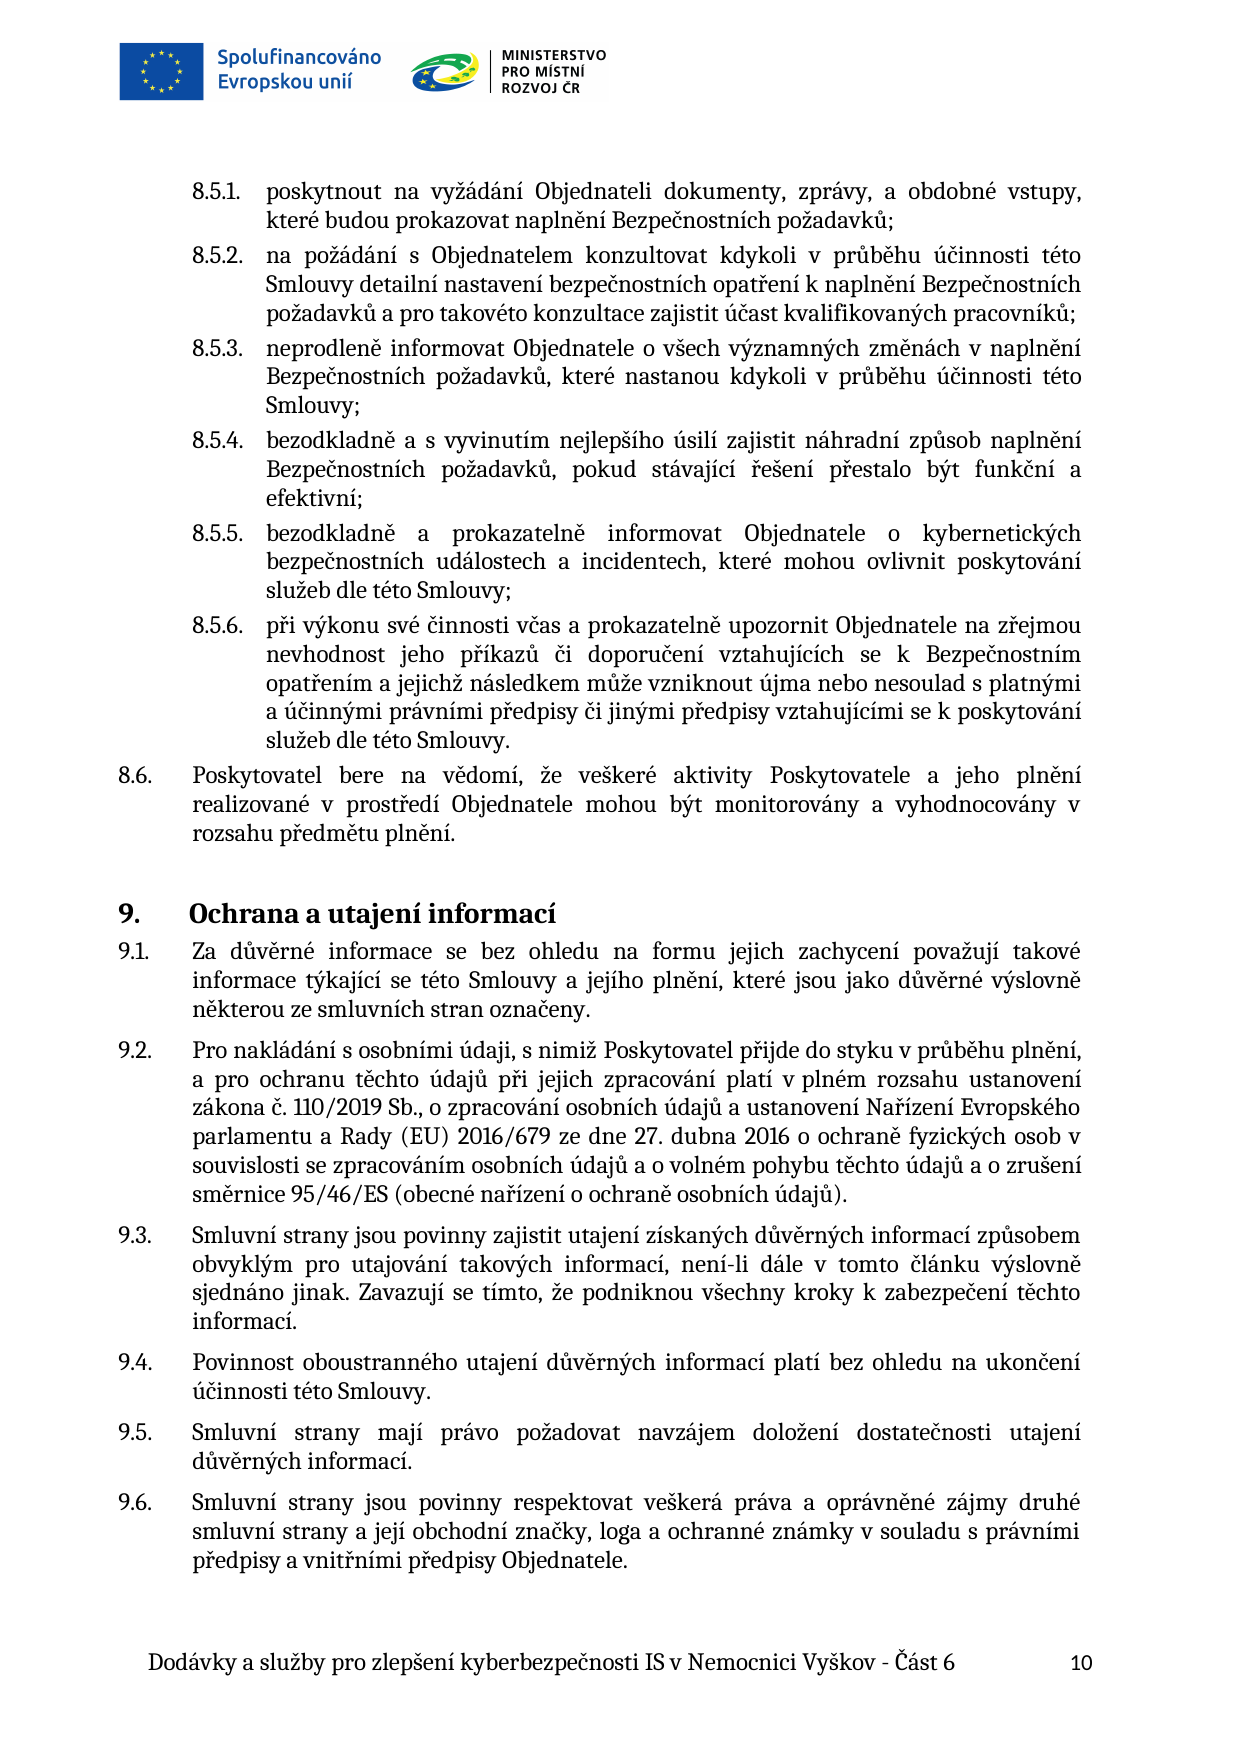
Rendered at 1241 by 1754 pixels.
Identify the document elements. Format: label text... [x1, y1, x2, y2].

subtitle Ochrana a utajení informací [118, 897, 1092, 931]
list Poskytovatel bere na vědomí, že veškeré aktivity Poskytovatele a jeho plnění realizované v prostředí Objednatele mohou být monitorovány a vyhodnocovány v rozsahu předmětu plnění. [118, 761, 1082, 847]
list Povinnost oboustranného utajení důvěrných informací platí bez ohledu na ukončení účinnosti této Smlouvy. [118, 1348, 1082, 1406]
list poskytnout na vyžádání Objednateli dokumenty, zprávy, a obdobné vstupy, které budou prokazovat naplnění Bezpečnostních požadavků; [192, 177, 1082, 235]
picture [118, 42, 610, 102]
list Pro nakládání s osobními údaji, s nimiž Poskytovatel přijde do styku v průběhu plnění, a pro ochranu těchto údajů při jejich zpracování platí v plném rozsahu ustanovení zákona č. 110/2019 Sb., o zpracování osobních údajů a ustanovení Nařízení Evropského parlamentu a Rady (EU) 2016/679 ze dne 27. dubna 2016 o ochraně fyzických osob v souvislosti se zpracováním osobních údajů a o volném pohybu těchto údajů a o zrušení směrnice 95/46/ES (obecné nařízení o ochraně osobních údajů). [118, 1036, 1082, 1208]
list Smluvní strany mají právo požadovat navzájem doložení dostatečnosti utajení důvěrných informací. [118, 1418, 1082, 1476]
list Smluvní strany jsou povinny respektovat veškerá práva a oprávněné zájmy druhé smluvní strany a její obchodní značky, loga a ochranné známky v souladu s právními předpisy a vnitřními předpisy Objednatele. [118, 1488, 1082, 1574]
list neprodleně informovat Objednatele o všech významných změnách v naplnění Bezpečnostních požadavků, které nastanou kdykoli v průběhu účinnosti této Smlouvy; [192, 333, 1082, 420]
list Smluvní strany jsou povinny zajistit utajení získaných důvěrných informací způsobem obvyklým pro utajování takových informací, není-li dále v tomto článku výslovně sjednáno jinak. Zavazují se tímto, že podniknou všechny kroky k zabezpečení těchto informací. [118, 1221, 1082, 1336]
list bezodkladně a s vyvinutím nejlepšího úsilí zajistit náhradní způsob naplnění Bezpečnostních požadavků, pokud stávající řešení přestalo být funkční a efektivní; [192, 426, 1082, 512]
list na požádání s Objednatelem konzultovat kdykoli v průběhu účinnosti této Smlouvy detailní nastavení bezpečnostních opatření k naplnění Bezpečnostních požadavků a pro takovéto konzultace zajistit účast kvalifikovaných pracovníků; [192, 241, 1082, 327]
list Za důvěrné informace se bez ohledu na formu jejich zachycení považují takové informace týkající se této Smlouvy a jejího plnění, které jsou jako důvěrné výslovně některou ze smluvních stran označeny. [118, 937, 1082, 1023]
list bezodkladně a prokazatelně informovat Objednatele o kybernetických bezpečnostních událostech a incidentech, které mohou ovlivnit poskytování služeb dle této Smlouvy; [192, 518, 1082, 605]
list při výkonu své činnosti včas a prokazatelně upozornit Objednatele na zřejmou nevhodnost jeho příkazů či doporučení vztahujících se k Bezpečnostním opatřením a jejichž následkem může vzniknout újma nebo nesoulad s platnými a účinnými právními předpisy či jinými předpisy vztahujícími se k poskytování služeb dle této Smlouvy. [192, 611, 1082, 755]
